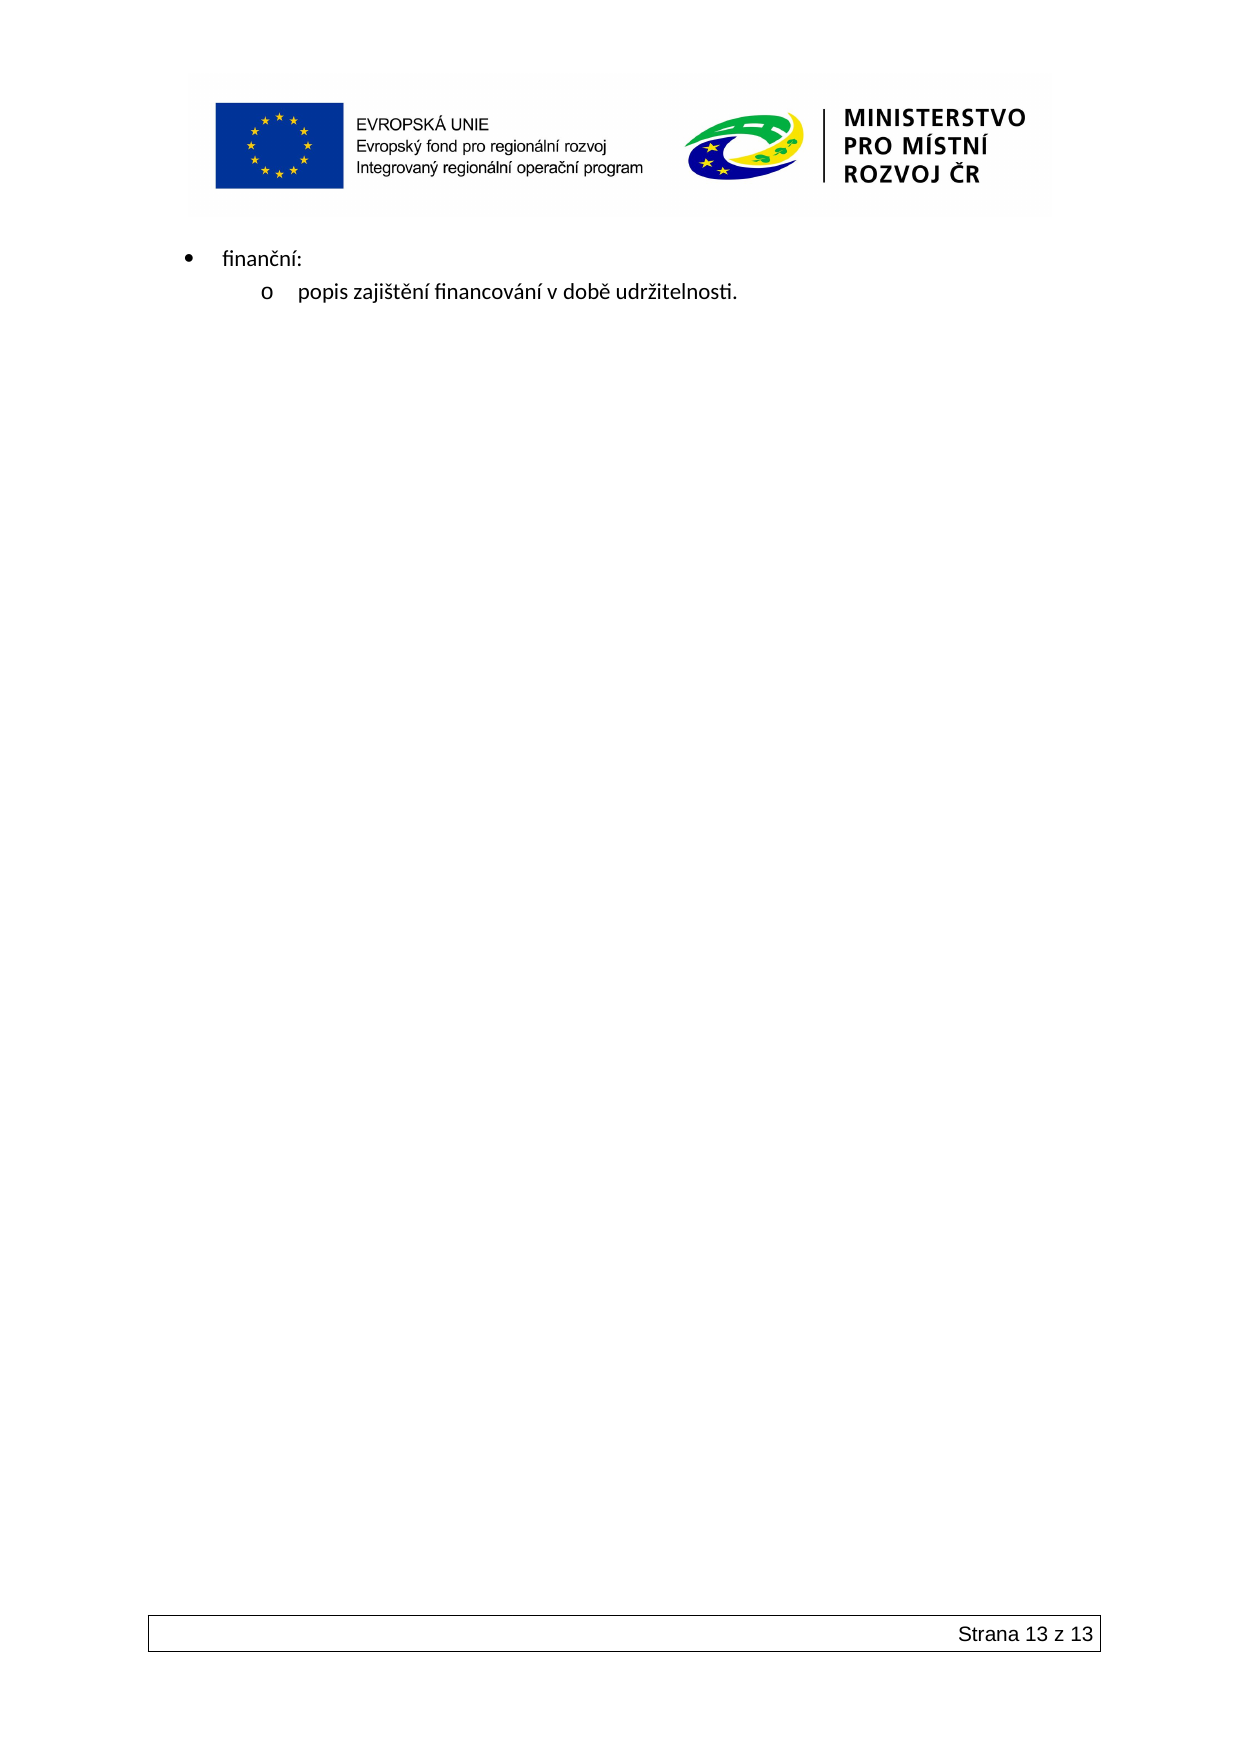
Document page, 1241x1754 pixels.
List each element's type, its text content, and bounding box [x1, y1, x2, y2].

list popis zajištění financování v době udržitelnosti. [260, 277, 1093, 306]
picture [187, 73, 1053, 217]
list finanční: [185, 244, 1093, 273]
